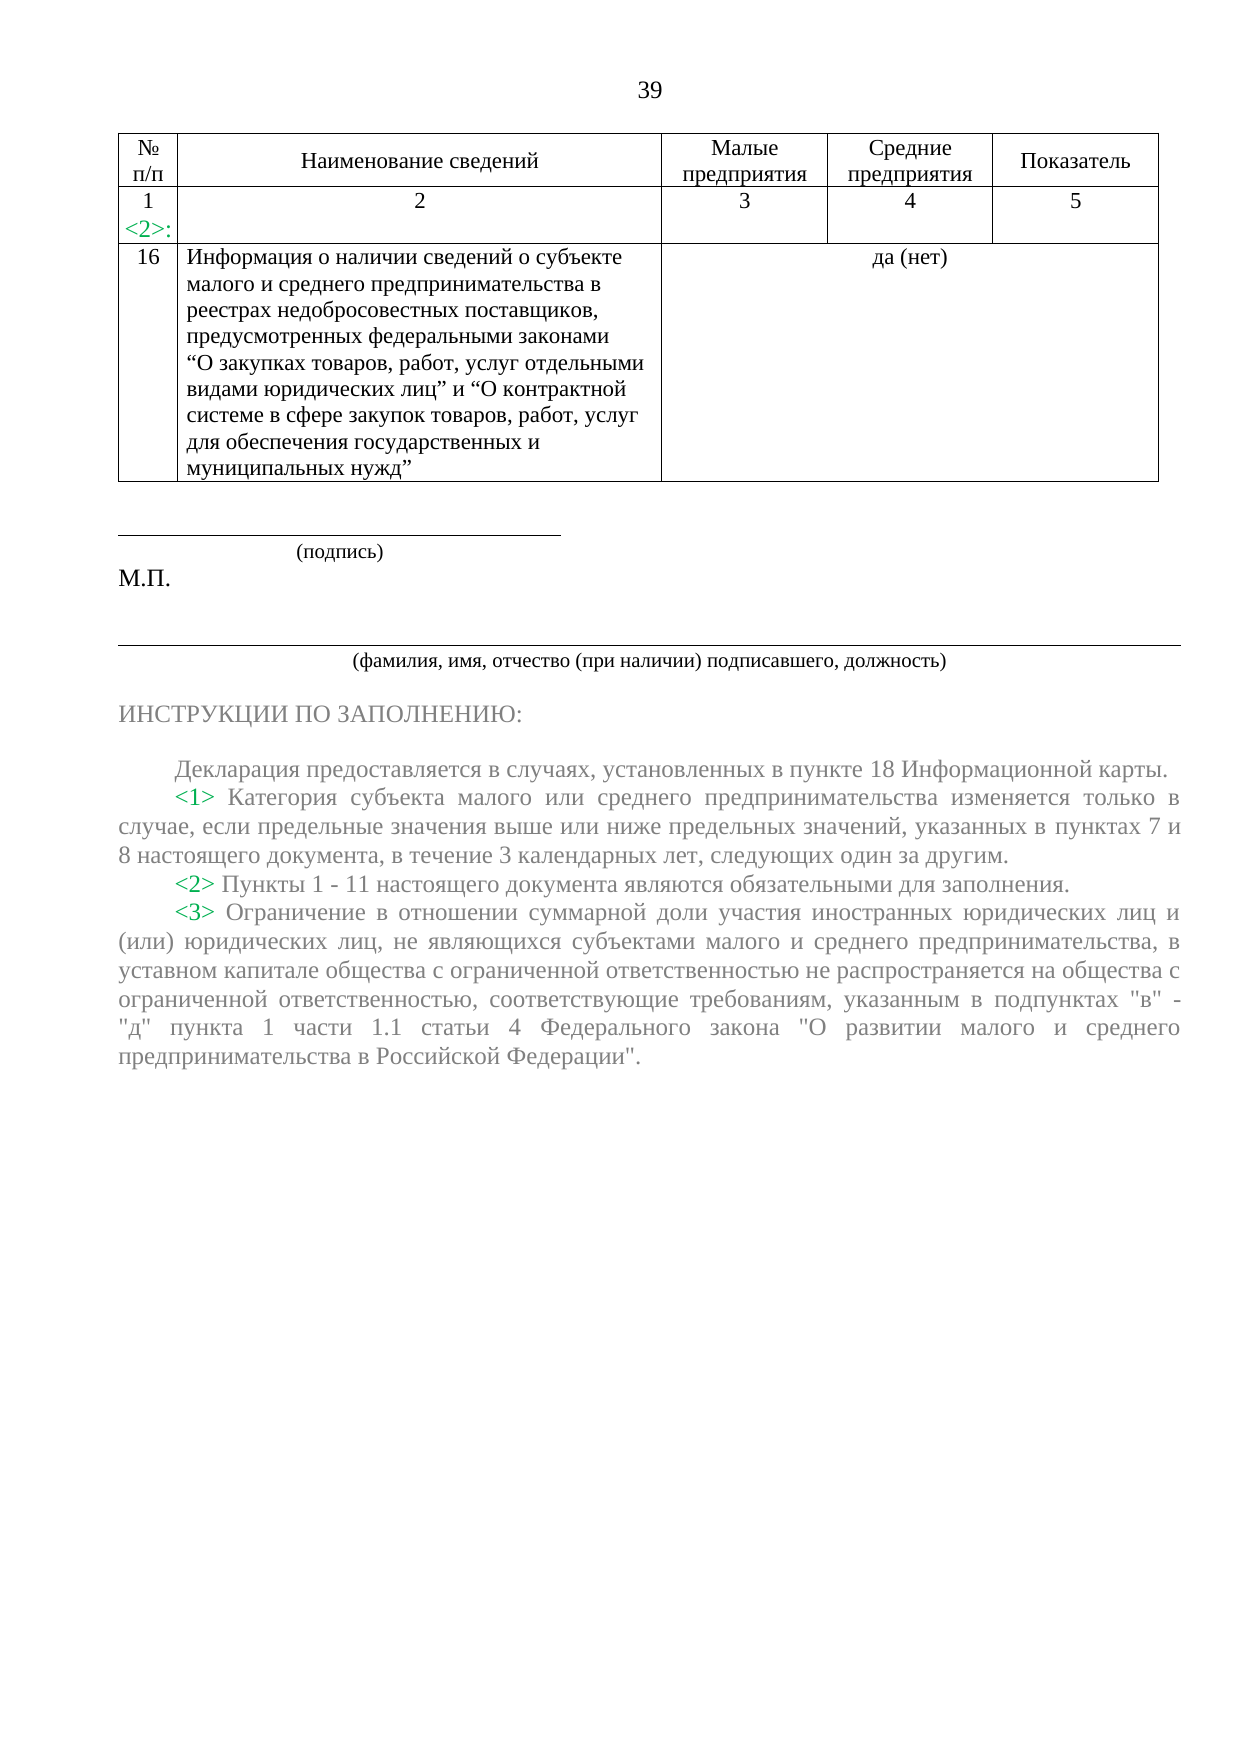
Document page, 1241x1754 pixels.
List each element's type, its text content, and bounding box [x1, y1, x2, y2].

text (подпись) [118, 536, 561, 563]
table_header Показатель [993, 134, 1158, 186]
text Декларация предоставляется в случаях, установленных в пункте 18 Информационной карты. [118, 754, 1181, 782]
text М.П. [118, 563, 1181, 591]
table_cell 2 [178, 187, 661, 242]
text <2> Пункты 1 - 11 настоящего документа являются обязательными для заполнения. [118, 869, 1181, 897]
table_cell 16 [119, 244, 177, 481]
table_header Малые предприятия [662, 134, 827, 186]
table_cell 4 [828, 187, 992, 242]
table_header № п/п [119, 134, 177, 186]
text ИНСТРУКЦИИ ПО ЗАПОЛНЕНИЮ: [118, 699, 1181, 727]
text <1> Категория субъекта малого или среднего предпринимательства изменяется только в случае, если предельные значения выше или ниже предельных значений, указанных в пунктах 7 и 8 настоящего документа, в течение 3 календарных лет, следующих один за другим. [118, 782, 1181, 869]
table_header Наименование сведений [178, 134, 661, 186]
text <3> Ограничение в отношении суммарной доли участия иностранных юридических лиц и (или) юридических лиц, не являющихся субъектами малого и среднего предпринимательства, в уставном капитале общества с ограниченной ответственностью не распространяется на общества с ограниченной ответственностью, соответствующие требованиям, указанным в подпунктах "в" - "д" пункта 1 части 1.1 статьи 4 Федерального закона "О развитии малого и среднего предпринимательства в Российской Федерации". [118, 897, 1181, 1070]
table_header Средние предприятия [828, 134, 992, 186]
table_cell 1 <2>: [119, 187, 177, 242]
table_cell Информация о наличии сведений о субъекте малого и среднего предпринимательства в реестрах недобросовестных поставщиков, предусмотренных федеральными законами “О закупках товаров, работ, услуг отдельными видами юридических лиц” и “О контрактной системе в сфере закупок товаров, работ, услуг для обеспечения государственных и муниципальных нужд” [178, 244, 661, 481]
table_cell 3 [662, 187, 827, 242]
table_cell да (нет) [662, 244, 1158, 481]
table_cell 5 [993, 187, 1158, 242]
text (фамилия, имя, отчество (при наличии) подписавшего, должность) [118, 646, 1181, 672]
